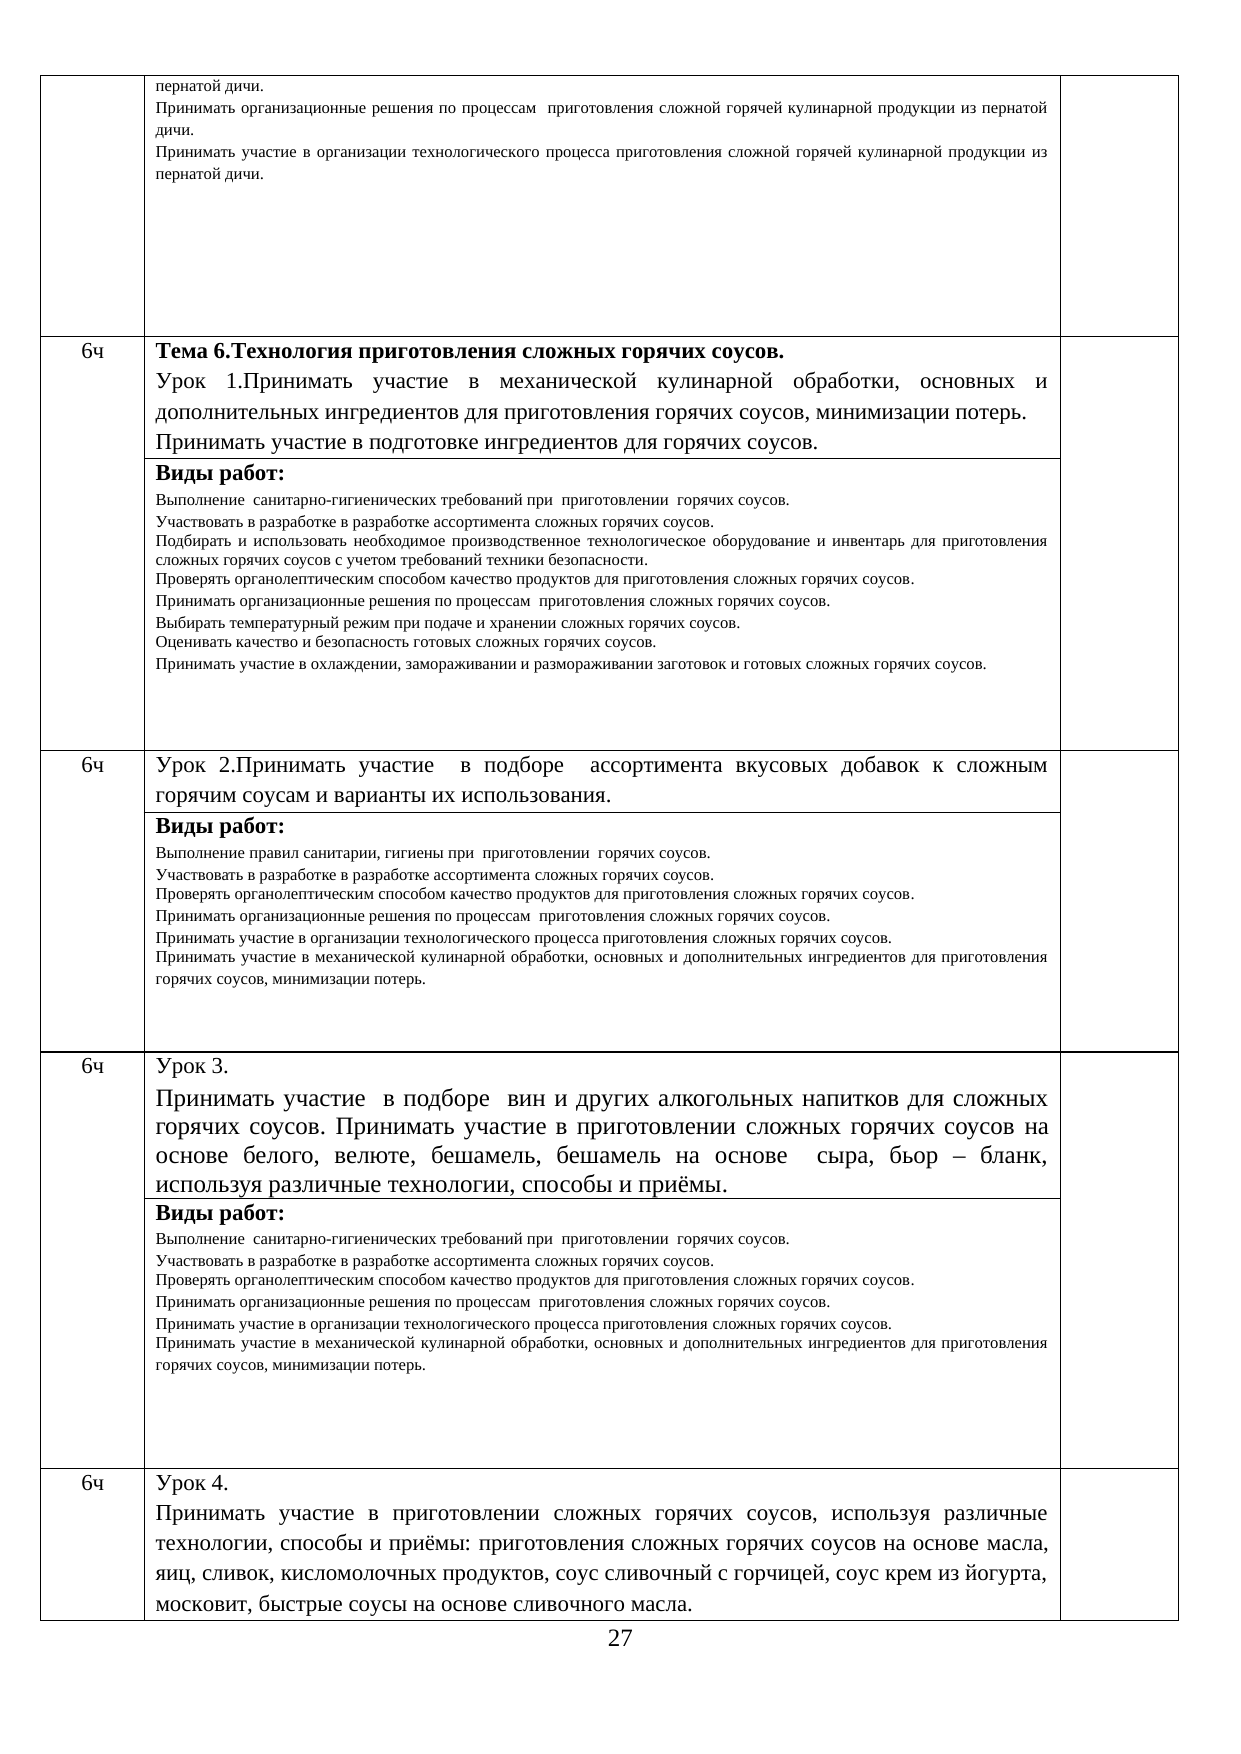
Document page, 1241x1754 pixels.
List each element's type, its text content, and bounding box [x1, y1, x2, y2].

table_cell 6ч [41, 337, 144, 750]
table_cell Виды работ: Выполнение правил санитарии, гигиены при приготовлении горячих соусов. Участвовать в разработке в разработке ассортимента сложных горячих соусов. Проверять органолептическим способом качество продуктов для приготовления сложных горячих соусов. Принимать организационные решения по процессам приготовления сложных горячих соусов. Принимать участие в организации технологического процесса приготовления сложных горячих соусов. Принимать участие в механической кулинарной обработки, основных и дополнительных ингредиентов для приготовления горячих соусов, минимизации потерь. [145, 813, 1060, 1051]
table_cell [1061, 1053, 1178, 1468]
table_cell 6ч [41, 1053, 144, 1468]
table_cell Виды работ: Выполнение санитарно-гигиенических требований при приготовлении горячих соусов. Участвовать в разработке в разработке ассортимента сложных горячих соусов. Подбирать и использовать необходимое производственное технологическое оборудование и инвентарь для приготовления сложных горячих соусов с учетом требований техники безопасности. Проверять органолептическим способом качество продуктов для приготовления сложных горячих соусов. Принимать организационные решения по процессам приготовления сложных горячих соусов. Выбирать температурный режим при подаче и хранении сложных горячих соусов. Оценивать качество и безопасность готовых сложных горячих соусов. Принимать участие в охлаждении, замораживании и размораживании заготовок и готовых сложных горячих соусов. [145, 459, 1060, 750]
table_cell Урок 4. Принимать участие в приготовлении сложных горячих соусов, используя различные технологии, способы и приёмы: приготовления сложных горячих соусов на основе масла, яиц, сливок, кисломолочных продуктов, соус сливочный с горчицей, соус крем из йогурта, московит, быстрые соусы на основе сливочного масла. [145, 1469, 1060, 1620]
table_cell 6ч [41, 751, 144, 1051]
table_cell [1061, 1469, 1178, 1620]
table_cell [1061, 337, 1178, 750]
table_cell [1061, 751, 1178, 1051]
table_cell Тема 6.Технология приготовления сложных горячих соусов. Урок 1.Принимать участие в механической кулинарной обработки, основных и дополнительных ингредиентов для приготовления горячих соусов, минимизации потерь. Принимать участие в подготовке ингредиентов для горячих соусов. [145, 337, 1060, 458]
table_cell Урок 3. Принимать участие в подборе вин и других алкогольных напитков для сложных горячих соусов. Принимать участие в приготовлении сложных горячих соусов на основе белого, велюте, бешамель, бешамель на основе сыра, бьор – бланк, используя различные технологии, способы и приёмы. [145, 1053, 1060, 1198]
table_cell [145, 76, 1060, 336]
table_cell Урок 2.Принимать участие в подборе ассортимента вкусовых добавок к сложным горячим соусам и варианты их использования. [145, 751, 1060, 812]
table_cell 6ч [41, 1469, 144, 1620]
table_cell Виды работ: Выполнение санитарно-гигиенических требований при приготовлении горячих соусов. Участвовать в разработке в разработке ассортимента сложных горячих соусов. Проверять органолептическим способом качество продуктов для приготовления сложных горячих соусов. Принимать организационные решения по процессам приготовления сложных горячих соусов. Принимать участие в организации технологического процесса приготовления сложных горячих соусов. Принимать участие в механической кулинарной обработки, основных и дополнительных ингредиентов для приготовления горячих соусов, минимизации потерь. [145, 1199, 1060, 1468]
